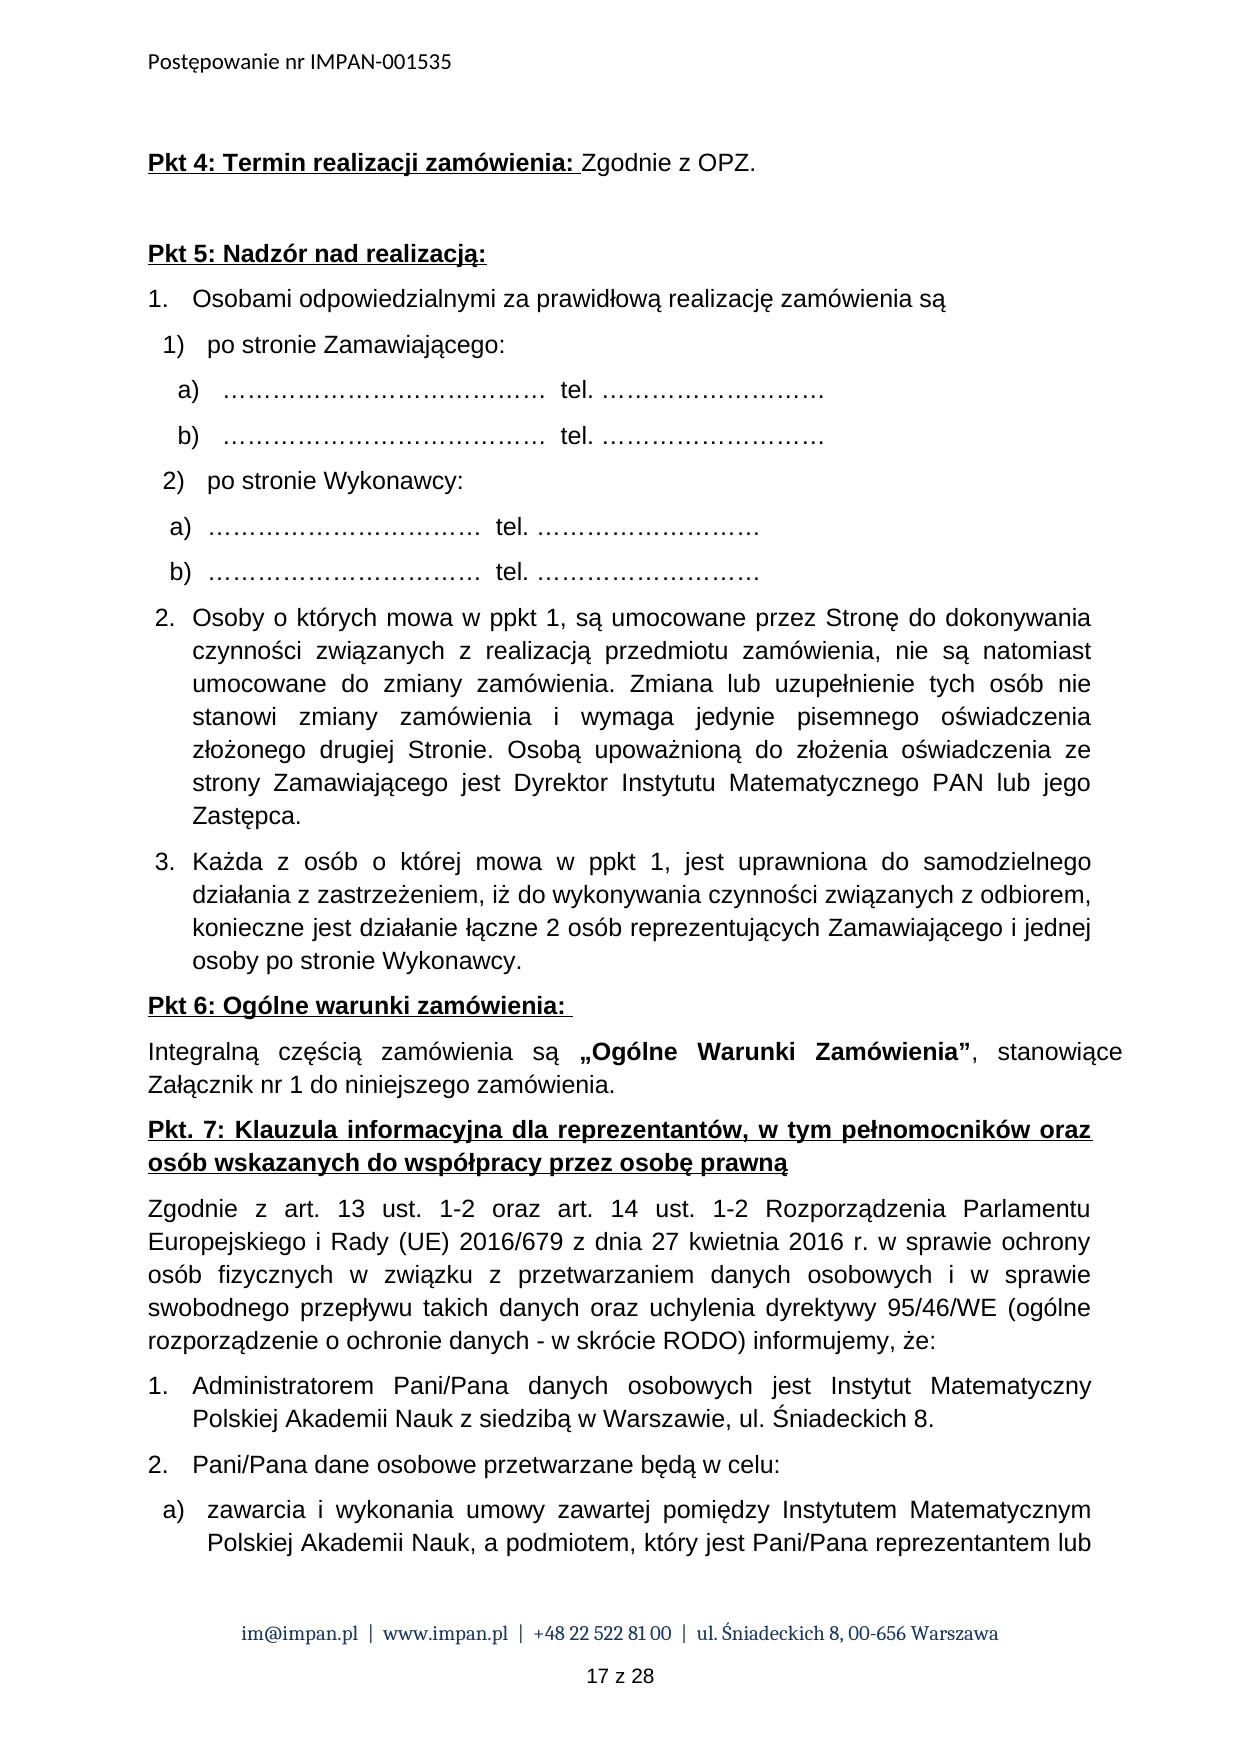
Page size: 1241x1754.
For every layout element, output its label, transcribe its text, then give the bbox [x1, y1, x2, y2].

list Osobami odpowiedzialnymi za prawidłową realizację zamówienia są [148, 284, 1092, 313]
text Integralną częścią zamówienia są „Ogólne Warunki Zamówienia”, stanowiące Załącznik nr 1 do niniejszego zamówienia. [148, 1037, 1123, 1098]
list po stronie Wykonawcy: [162, 466, 1092, 495]
text Pkt 6: Ogólne warunki zamówienia: [148, 991, 1123, 1020]
list …………………………… tel. ……………………… [169, 557, 1092, 586]
list po stronie Zamawiającego: [162, 330, 1092, 358]
list Osoby o których mowa w ppkt 1, są umocowane przez Stronę do dokonywania czynności związanych z realizacją przedmiotu zamówienia, nie są natomiast umocowane do zmiany zamówienia. Zmiana lub uzupełnienie tych osób nie stanowi zmiany zamówienia i wymaga jedynie pisemnego oświadczenia złożonego drugiej Stronie. Osobą upoważnioną do złożenia oświadczenia ze strony Zamawiającego jest Dyrektor Instytutu Matematycznego PAN lub jego Zastępca. [154, 603, 1092, 830]
list ………………………………… tel. ……………………… [177, 375, 1092, 404]
text Pkt 4: Termin realizacji zamówienia: Zgodnie z OPZ. [148, 148, 1092, 176]
list …………………………… tel. ……………………… [169, 512, 1092, 541]
text Pkt 5: Nadzór nad realizacją: [148, 239, 1092, 267]
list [162, 1495, 1092, 1557]
text Pkt. 7: Klauzula informacyjna dla reprezentantów, w tym pełnomocników oraz osób wskazanych do współpracy przez osobę prawną [148, 1115, 1092, 1140]
list Każda z osób o której mowa w ppkt 1, jest uprawniona do samodzielnego działania z zastrzeżeniem, iż do wykonywania czynności związanych z odbiorem, konieczne jest działanie łączne 2 osób reprezentujących Zamawiającego i jednej osoby po stronie Wykonawcy. [154, 847, 1092, 974]
text Zgodnie z art. 13 ust. 1-2 oraz art. 14 ust. 1-2 Rozporządzenia Parlamentu Europejskiego i Rady (UE) 2016/679 z dnia 27 kwietnia 2016 r. w sprawie ochrony osób fizycznych w związku z przetwarzaniem danych osobowych i w sprawie swobodnego przepływu takich danych oraz uchylenia dyrektywy 95/46/WE (ogólne rozporządzenie o ochronie danych - w skrócie RODO) informujemy, że: [148, 1194, 1092, 1354]
list Pani/Pana dane osobowe przetwarzane będą w celu: [148, 1450, 1092, 1479]
list ………………………………… tel. ……………………… [177, 421, 1092, 449]
text Pkt. 7: Klauzula informacyjna dla reprezentantów, w tym pełnomocników oraz osób wskazanych do współpracy przez osobę prawną [148, 1141, 1092, 1177]
list Administratorem Pani/Pana danych osobowych jest Instytut Matematyczny Polskiej Akademii Nauk z siedzibą w Warszawie, ul. Śniadeckich 8. [148, 1371, 1092, 1433]
